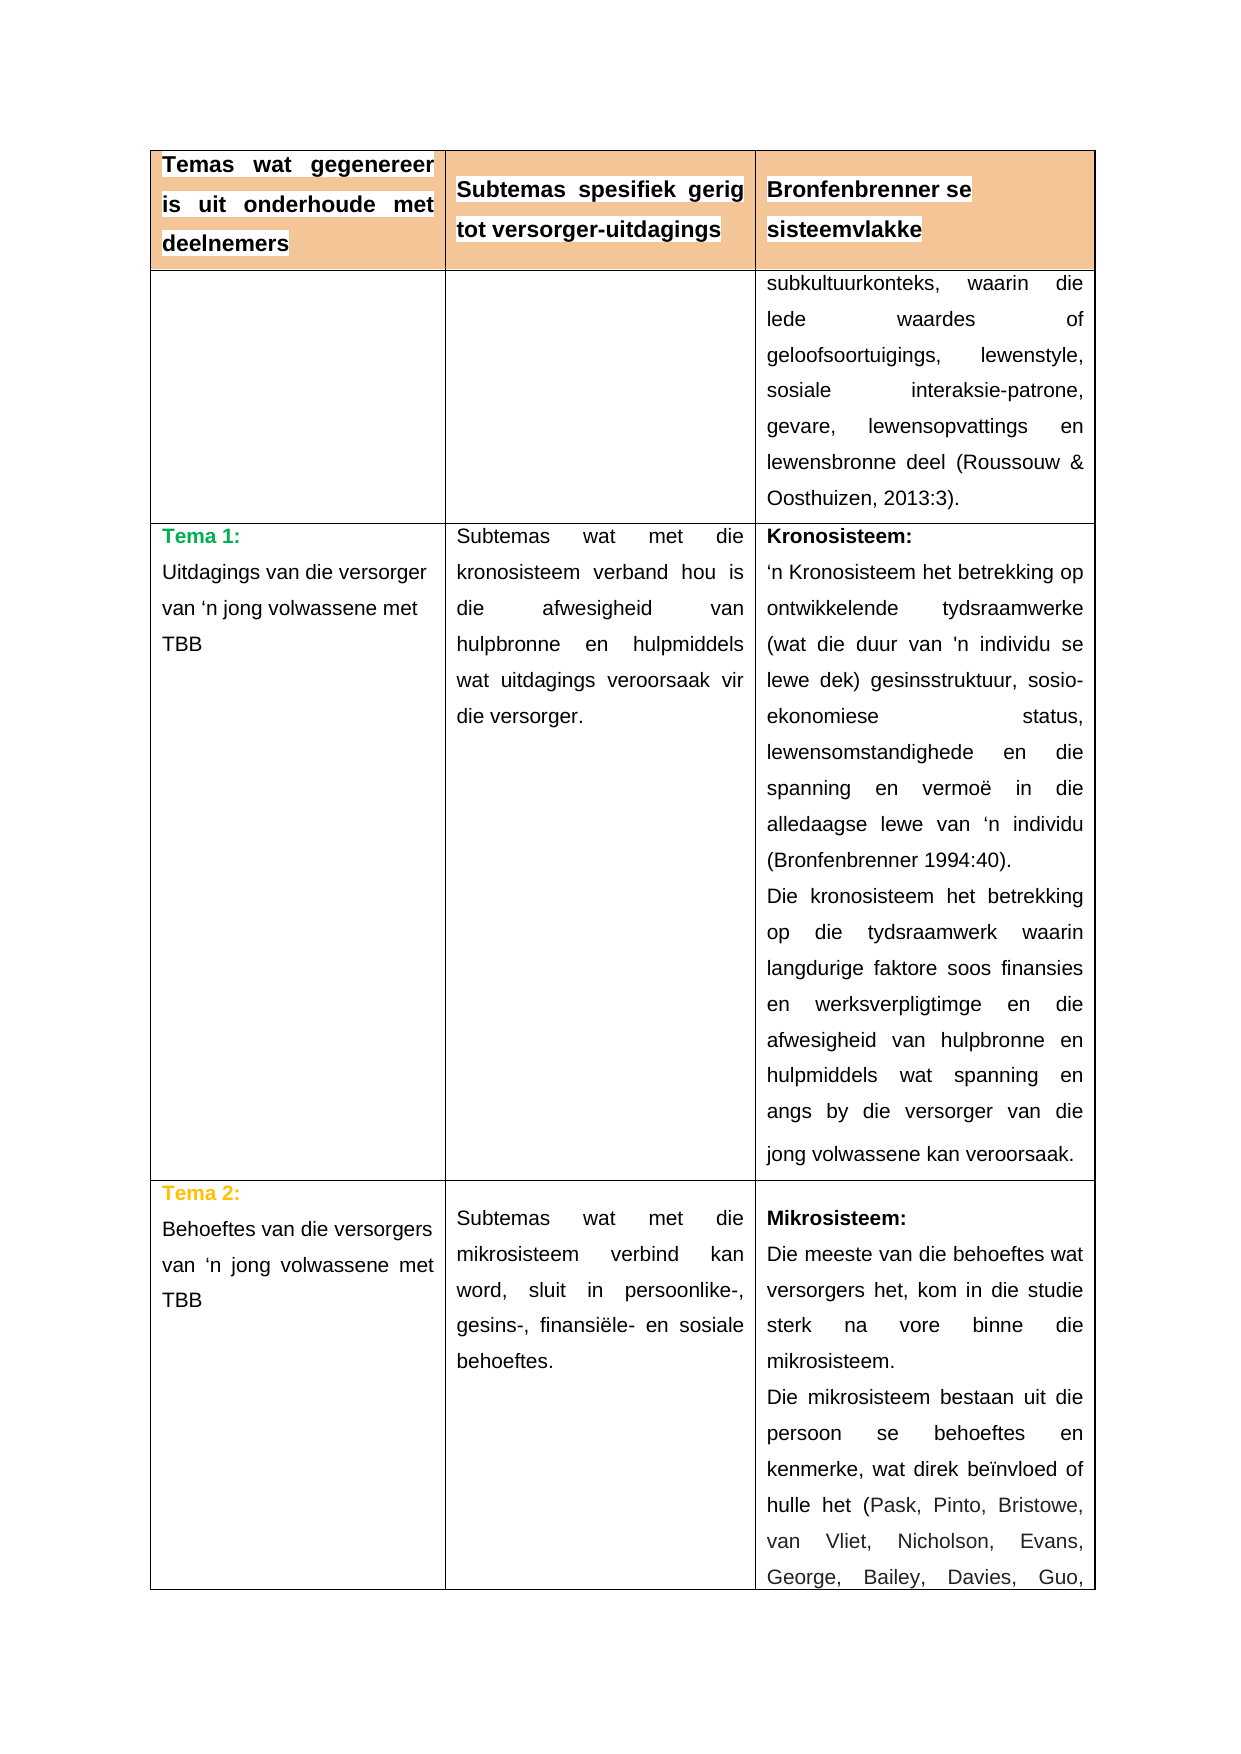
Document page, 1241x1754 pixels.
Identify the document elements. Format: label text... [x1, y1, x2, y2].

table_cell Subtemas wat met die kronosisteem verband hou is die afwesigheid van hulpbronne en hulpmiddels wat uitdagings veroorsaak vir die versorger. [446, 524, 755, 1179]
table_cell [446, 1181, 755, 1589]
table_cell Tema 1: Uitdagings van die versorger van ‘n jong volwassene met TBB [151, 524, 445, 1179]
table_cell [756, 1181, 1094, 1589]
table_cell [756, 271, 1094, 523]
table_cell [151, 1181, 445, 1589]
table_cell Kronosisteem: ‘n Kronosisteem het betrekking op ontwikkelende tydsraamwerke (wat die duur van 'n individu se lewe dek) gesinsstruktuur, sosio-ekonomiese status, lewensomstandighede en die spanning en vermoë in die alledaagse lewe van ‘n individu (Bronfenbrenner 1994:40). Die kronosisteem het betrekking op die tydsraamwerk waarin langdurige faktore soos finansies en werksverpligtimge en die afwesigheid van hulpbronne en hulpmiddels wat spanning en angs by die versorger van die jong volwassene kan veroorsaak. [756, 524, 1094, 1179]
table_header Subtemas spesifiek gerig tot versorger-uitdagings [446, 151, 755, 269]
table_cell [151, 271, 445, 523]
table_header Bronfenbrenner se sisteemvlakke [756, 151, 1094, 269]
table_header Temas wat gegenereer is uit onderhoude met deelnemers [151, 151, 445, 269]
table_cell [446, 271, 755, 523]
